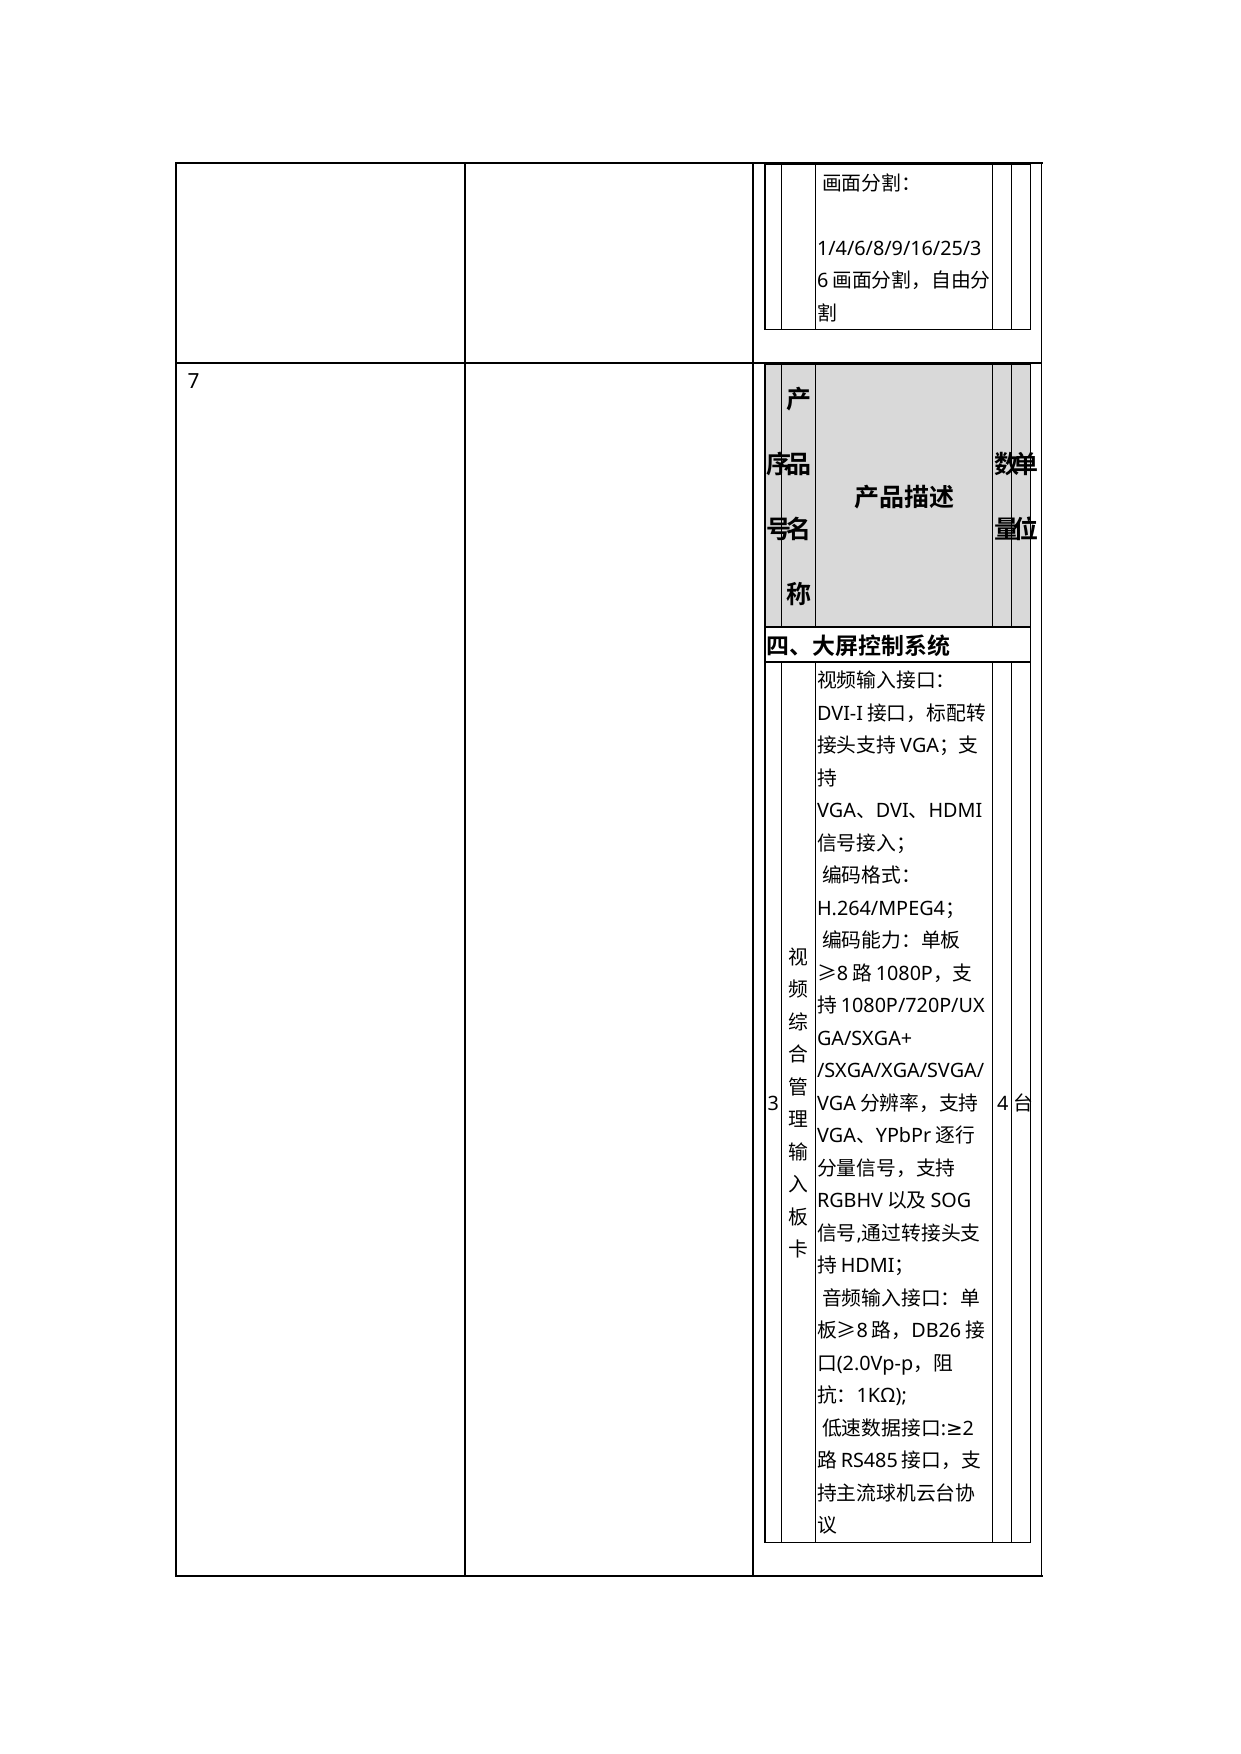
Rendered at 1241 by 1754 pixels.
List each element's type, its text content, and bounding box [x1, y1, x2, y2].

table_cell [754, 164, 1041, 362]
table_cell 6 [177, 164, 464, 362]
table_cell 7 [177, 364, 464, 1575]
table_cell [754, 364, 1041, 1575]
table_cell [466, 364, 752, 1575]
table_cell [466, 164, 752, 362]
